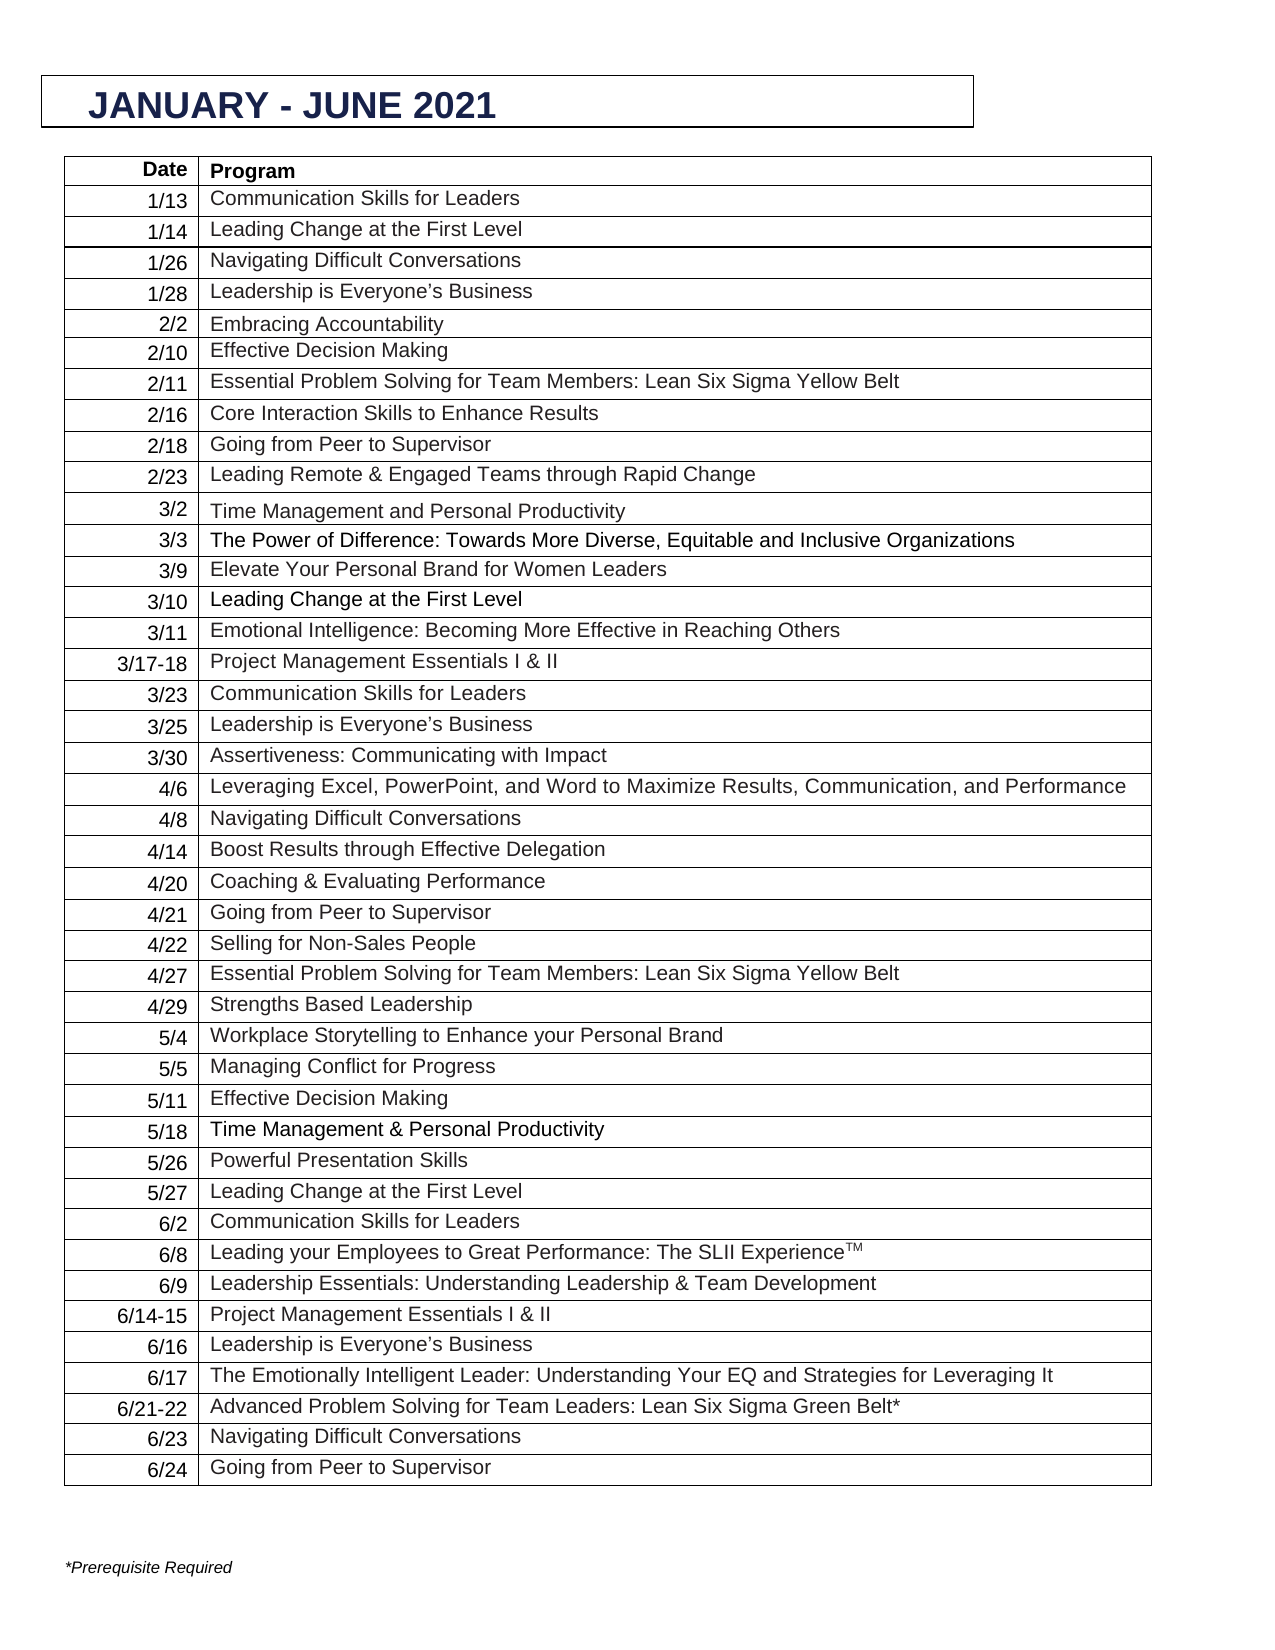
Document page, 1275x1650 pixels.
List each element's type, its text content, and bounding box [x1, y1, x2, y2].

table_cell Navigating Difficult Conversations [199, 1424, 1151, 1454]
table_cell 3/2 [65, 493, 198, 524]
table_cell 3/17-18 [65, 649, 198, 679]
table_cell 3/10 [65, 587, 198, 617]
table_cell Selling for Non-Sales People [199, 931, 1151, 960]
table_cell Elevate Your Personal Brand for Women Leaders [199, 557, 1151, 586]
table_cell 3/23 [65, 681, 198, 710]
table_cell 5/5 [65, 1054, 198, 1084]
table_cell 4/22 [65, 931, 198, 960]
table_cell Workplace Storytelling to Enhance your Personal Brand [199, 1023, 1151, 1052]
table_cell 4/14 [65, 836, 198, 867]
table_cell 1/26 [65, 248, 198, 278]
table_cell 6/16 [65, 1332, 198, 1362]
table_cell Leadership is Everyone’s Business [199, 711, 1151, 742]
table_cell 6/8 [65, 1240, 198, 1269]
table_cell Leading Change at the First Level [199, 217, 1151, 246]
table_cell 5/11 [65, 1085, 198, 1116]
table_cell 6/9 [65, 1271, 198, 1300]
table_cell Essential Problem Solving for Team Members: Lean Six Sigma Yellow Belt [199, 961, 1151, 991]
table_header Program [199, 157, 1151, 185]
table_header Date [65, 157, 198, 185]
table_cell Navigating Difficult Conversations [199, 248, 1151, 278]
table_cell Coaching & Evaluating Performance [199, 868, 1151, 899]
table_cell Going from Peer to Supervisor [199, 1455, 1151, 1485]
table_cell Powerful Presentation Skills [199, 1148, 1151, 1177]
table_cell The Power of Difference: Towards More Diverse, Equitable and Inclusive Organizations [199, 525, 1151, 556]
table_cell Communication Skills for Leaders [199, 186, 1151, 216]
table_cell 6/21-22 [65, 1394, 198, 1423]
table_cell 3/11 [65, 618, 198, 648]
table_cell Going from Peer to Supervisor [199, 900, 1151, 929]
table_cell 6/17 [65, 1363, 198, 1392]
table_cell 2/11 [65, 369, 198, 399]
table_cell Effective Decision Making [199, 1085, 1151, 1116]
table_cell 1/13 [65, 186, 198, 216]
text *Prerequisite Required [64, 1558, 1231, 1577]
table_cell Boost Results through Effective Delegation [199, 836, 1151, 867]
table_cell 2/2 [65, 310, 198, 337]
table_cell Essential Problem Solving for Team Members: Lean Six Sigma Yellow Belt [199, 369, 1151, 399]
table_cell Communication Skills for Leaders [199, 1209, 1151, 1239]
table_cell Time Management & Personal Productivity [199, 1117, 1151, 1147]
table_cell 2/18 [65, 432, 198, 461]
table_cell Leadership Essentials: Understanding Leadership & Team Development [199, 1271, 1151, 1300]
table_cell Core Interaction Skills to Enhance Results [199, 400, 1151, 431]
table_cell Assertiveness: Communicating with Impact [199, 743, 1151, 773]
table_cell 2/23 [65, 462, 198, 492]
table_cell 6/2 [65, 1209, 198, 1239]
table_cell Leading Change at the First Level [199, 1179, 1151, 1208]
table_cell 1/28 [65, 279, 198, 309]
table_cell 4/8 [65, 806, 198, 835]
table_cell Time Management and Personal Productivity [199, 493, 1151, 524]
table_cell 4/21 [65, 900, 198, 929]
table_cell Navigating Difficult Conversations [199, 806, 1151, 835]
table_cell Emotional Intelligence: Becoming More Effective in Reaching Others [199, 618, 1151, 648]
table_cell 4/29 [65, 992, 198, 1022]
table_cell 6/14-15 [65, 1301, 198, 1331]
table_cell 4/27 [65, 961, 198, 991]
table_cell Leadership is Everyone’s Business [199, 1332, 1151, 1362]
table_cell 5/18 [65, 1117, 198, 1147]
table_cell Managing Conflict for Progress [199, 1054, 1151, 1084]
table_cell Communication Skills for Leaders [199, 681, 1151, 710]
table_cell Embracing Accountability [199, 310, 1151, 337]
table_cell Effective Decision Making [199, 338, 1151, 368]
table_cell Leadership is Everyone’s Business [199, 279, 1151, 309]
table_cell 5/4 [65, 1023, 198, 1052]
table_cell 3/30 [65, 743, 198, 773]
table_cell 3/9 [65, 557, 198, 586]
table_cell Leading Remote & Engaged Teams through Rapid Change [199, 462, 1151, 492]
table_cell The Emotionally Intelligent Leader: Understanding Your EQ and Strategies for Leveraging It [199, 1363, 1151, 1392]
table_cell Project Management Essentials I & II [199, 649, 1151, 679]
table_cell Leveraging Excel, PowerPoint, and Word to Maximize Results, Communication, and Performance [199, 774, 1151, 804]
table_cell 4/6 [65, 774, 198, 804]
table_cell 2/16 [65, 400, 198, 431]
table_cell Advanced Problem Solving for Team Leaders: Lean Six Sigma Green Belt* [199, 1394, 1151, 1423]
table_cell 6/23 [65, 1424, 198, 1454]
table_cell Leading Change at the First Level [199, 587, 1151, 617]
table_cell 3/3 [65, 525, 198, 556]
table_cell Project Management Essentials I & II [199, 1301, 1151, 1331]
table_cell 5/26 [65, 1148, 198, 1177]
table_cell Leading your Employees to Great Performance: The SLII ExperienceTM [199, 1240, 1151, 1269]
table_cell 1/14 [65, 217, 198, 246]
table_cell 6/24 [65, 1455, 198, 1485]
table_cell 3/25 [65, 711, 198, 742]
table_cell Strengths Based Leadership [199, 992, 1151, 1022]
table_cell 5/27 [65, 1179, 198, 1208]
table_cell Going from Peer to Supervisor [199, 432, 1151, 461]
table_cell 4/20 [65, 868, 198, 899]
table_cell 2/10 [65, 338, 198, 368]
